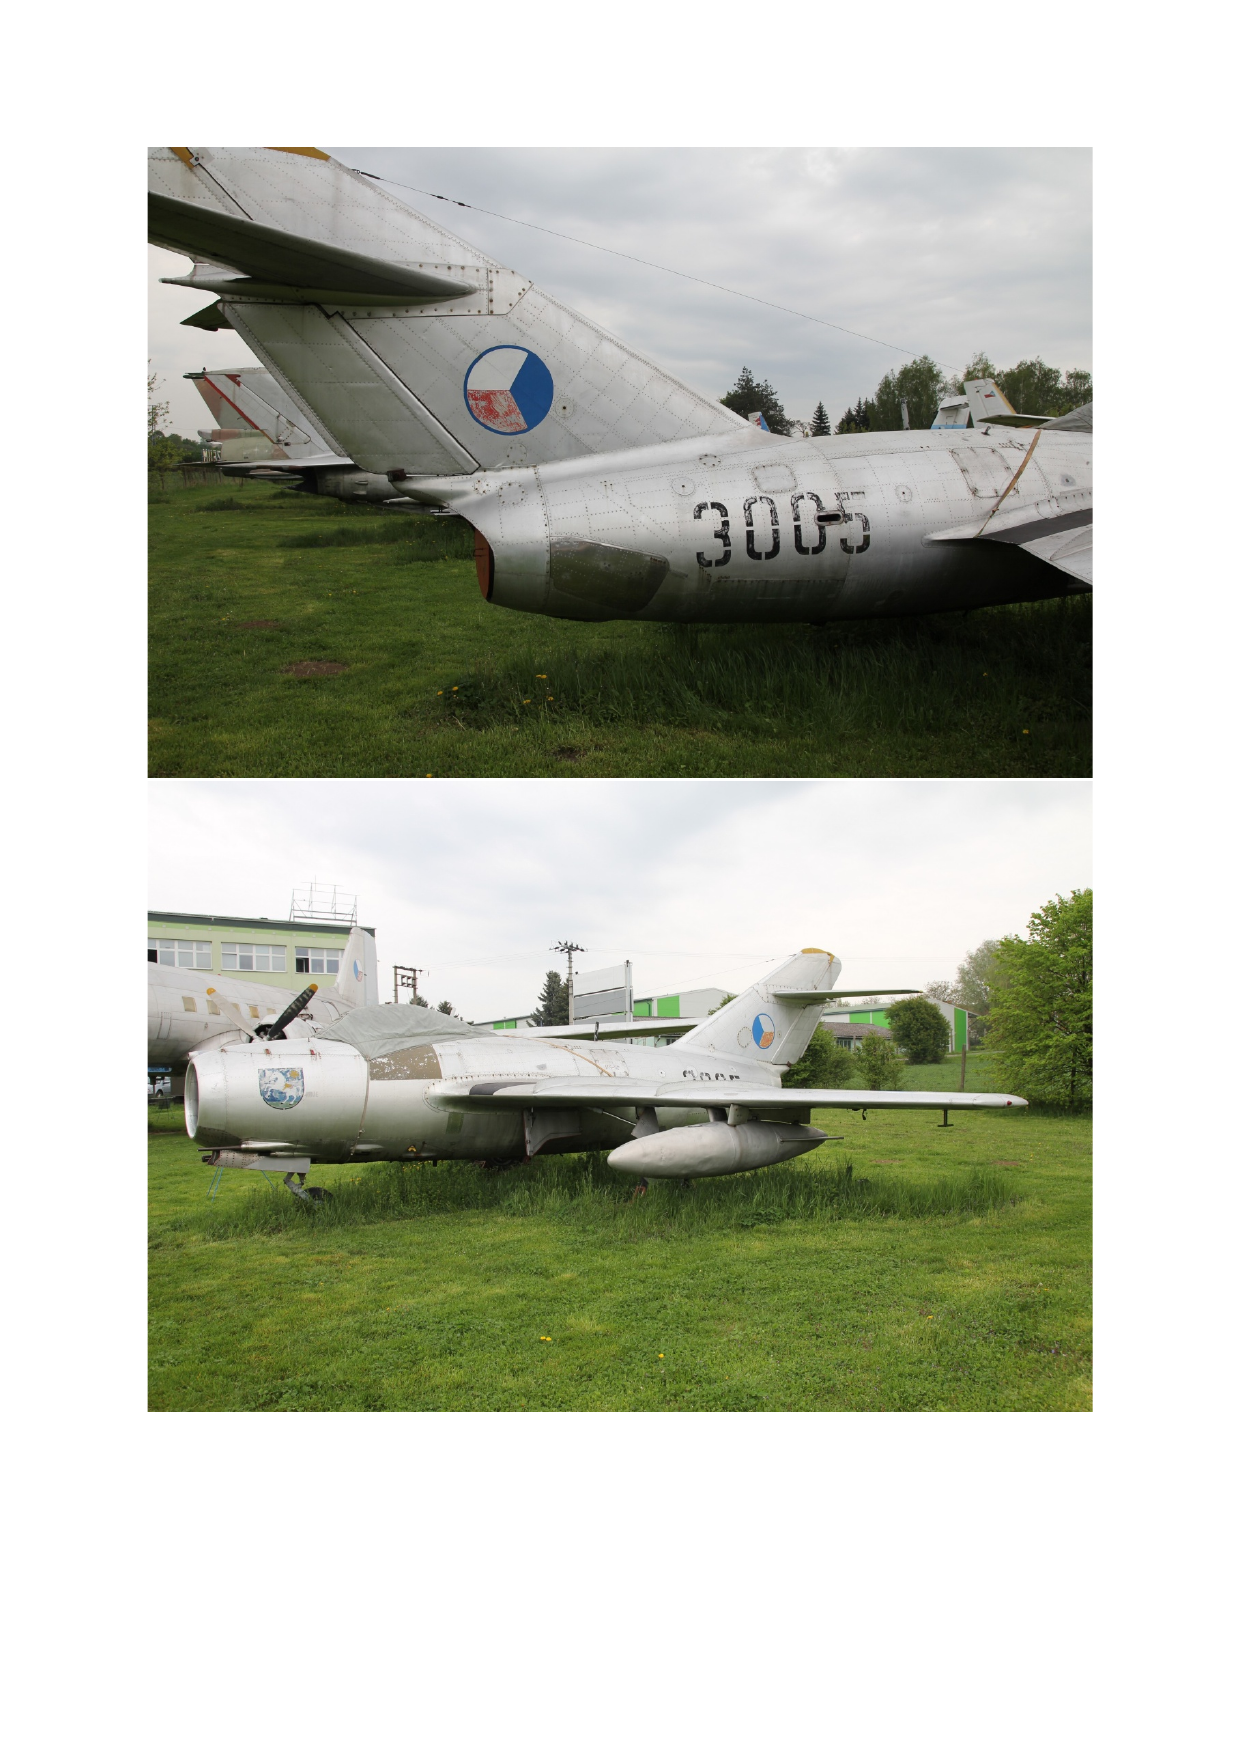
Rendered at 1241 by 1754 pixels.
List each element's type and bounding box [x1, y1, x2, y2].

picture [147, 781, 1093, 1412]
picture [147, 147, 1093, 778]
